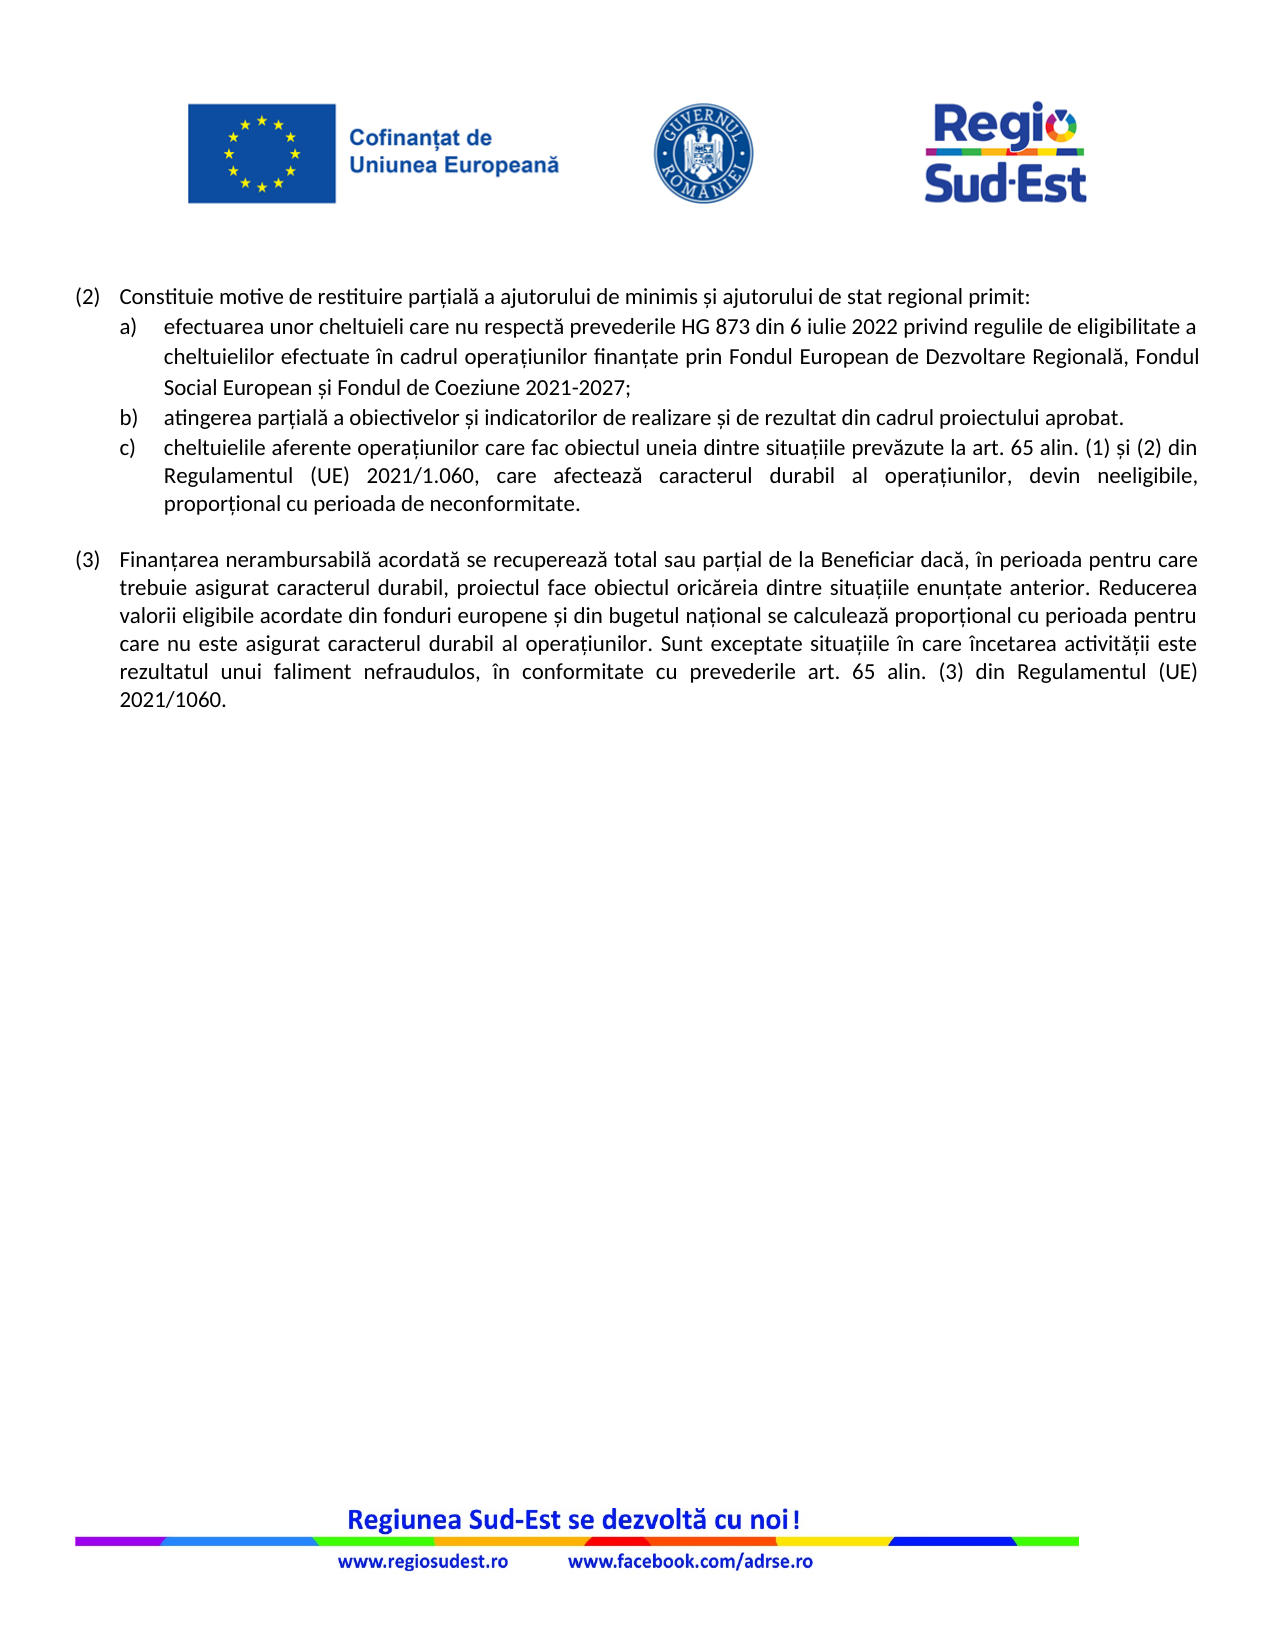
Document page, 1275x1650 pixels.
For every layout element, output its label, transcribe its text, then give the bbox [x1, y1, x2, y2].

list Constituie motive de restituire parțială a ajutorului de minimis și ajutorului de stat regional primit: [75, 282, 1200, 310]
picture [75, 1508, 1079, 1577]
list atingerea parțială a obiectivelor și indicatorilor de realizare și de rezultat din cadrul proiectului aprobat. [119, 403, 1200, 431]
picture [155, 73, 1120, 226]
list Finanțarea nerambursabilă acordată se recuperează total sau parțial de la Beneficiar dacă, în perioada pentru care trebuie asigurat caracterul durabil, proiectul face obiectul oricăreia dintre situațiile enunțate anterior. Reducerea valorii eligibile acordate din fonduri europene și din bugetul național se calculează proporțional cu perioada pentru care nu este asigurat caracterul durabil al operațiunilor. Sunt exceptate situațiile în care încetarea activității este rezultatul unui faliment nefraudulos, în conformitate cu prevederile art. 65 alin. (3) din Regulamentul (UE) 2021/1060. [75, 545, 1200, 713]
list efectuarea unor cheltuieli care nu respectă prevederile HG 873 din 6 iulie 2022 privind regulile de eligibilitate a cheltuielilor efectuate în cadrul operaţiunilor finanţate prin Fondul European de Dezvoltare Regională, Fondul Social European şi Fondul de Coeziune 2021-2027; [119, 312, 1200, 401]
list cheltuielile aferente operațiunilor care fac obiectul uneia dintre situațiile prevăzute la art. 65 alin. (1) și (2) din Regulamentul (UE) 2021/1.060, care afectează caracterul durabil al operațiunilor, devin neeligibile, proporțional cu perioada de neconformitate. [119, 433, 1200, 517]
